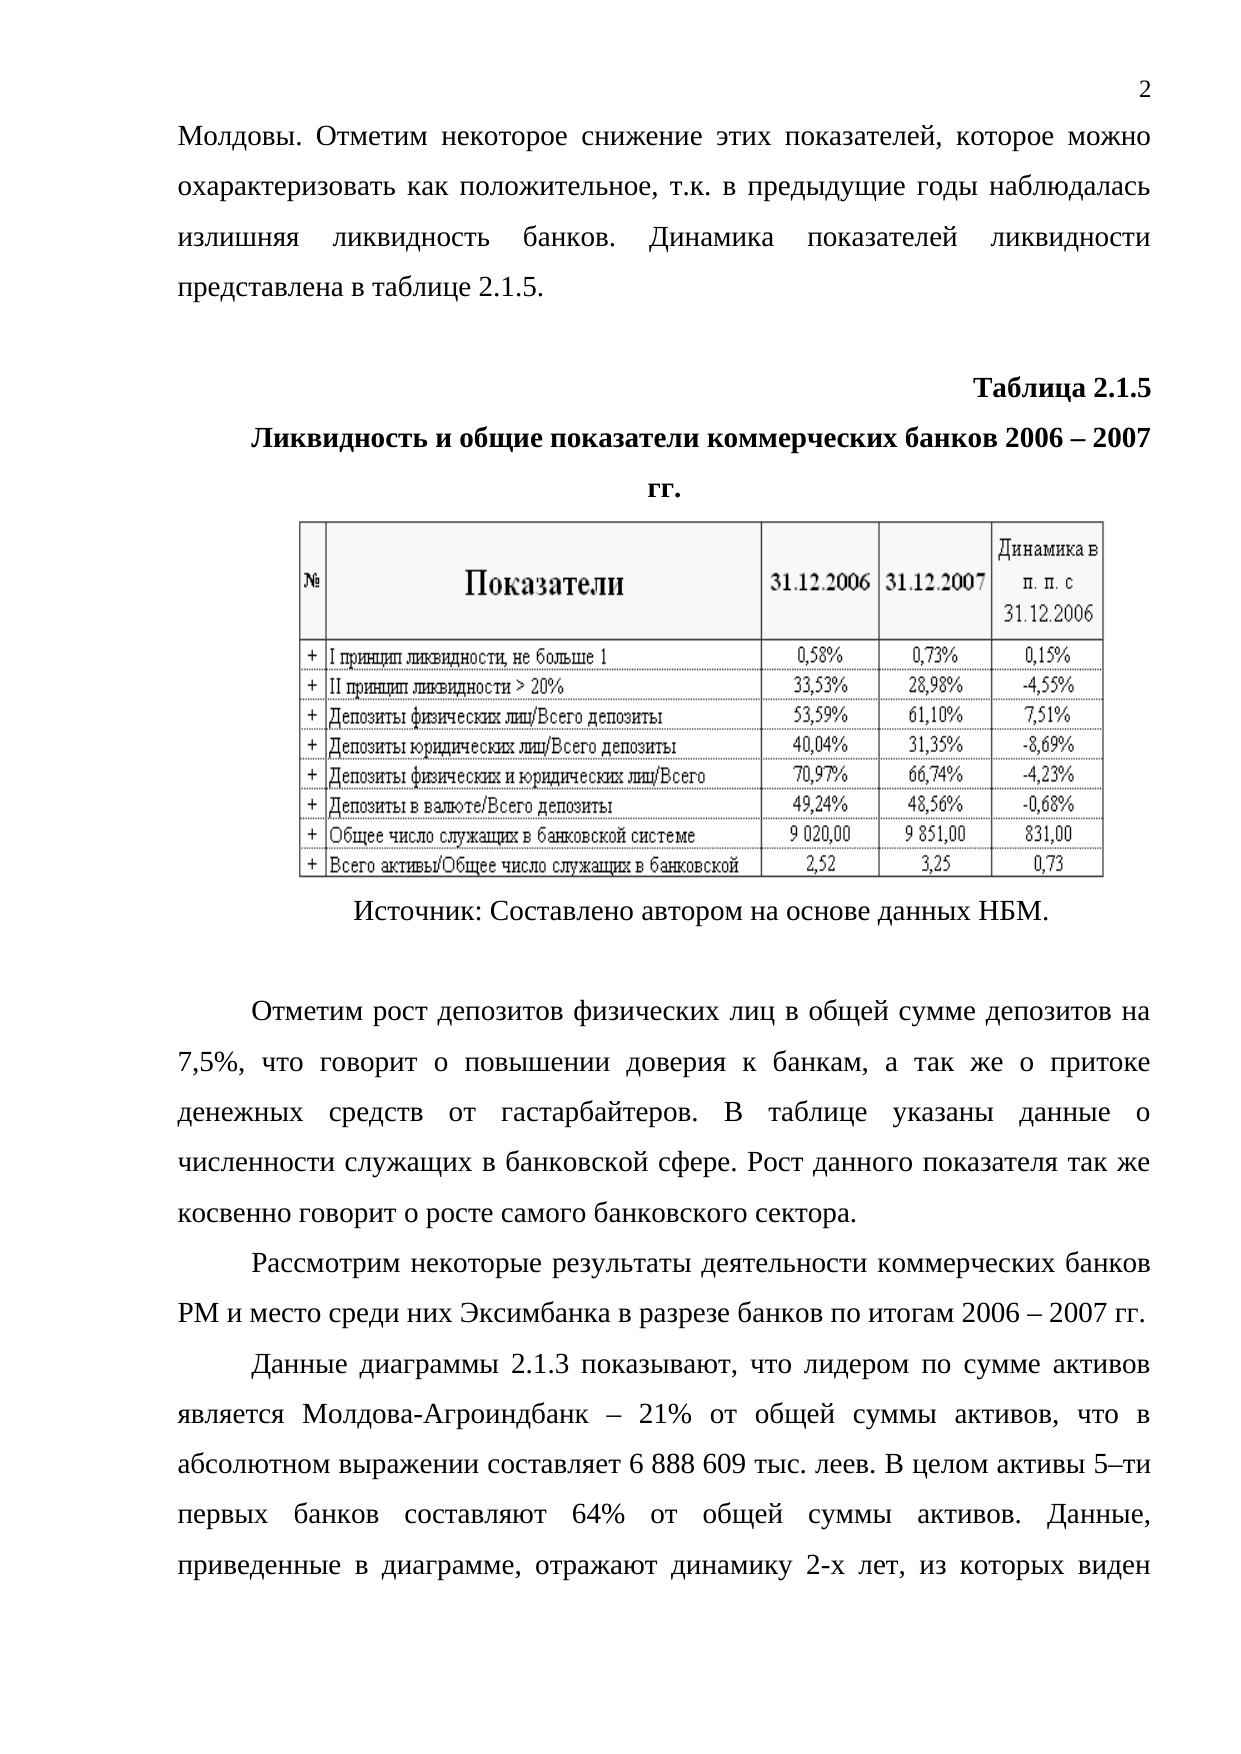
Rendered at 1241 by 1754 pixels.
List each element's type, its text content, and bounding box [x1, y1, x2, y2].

picture [298, 520, 1105, 879]
text Отметим рост депозитов физических лиц в общей сумме депозитов на 7,5%, что говорит о повышении доверия к банкам, а так же о притоке денежных средств от гастарбайтеров. В таблице указаны данные о численности служащих в банковской сфере. Рост данного показателя так же косвенно говорит о росте самого банковского сектора. [177, 993, 1152, 1228]
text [177, 1346, 1152, 1581]
text Ликвидность и общие показатели коммерческих банков 2006 – 2007 гг. [177, 420, 1152, 504]
text Таблица 2.1.5 [177, 370, 1152, 403]
text Рассмотрим некоторые результаты деятельности коммерческих банков РМ и место среди них Эксимбанка в разрезе банков по итогам 2006 – 2007 гг. [177, 1245, 1152, 1329]
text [177, 118, 1152, 303]
text Источник: Составлено автором на основе данных НБМ. [177, 893, 1152, 926]
